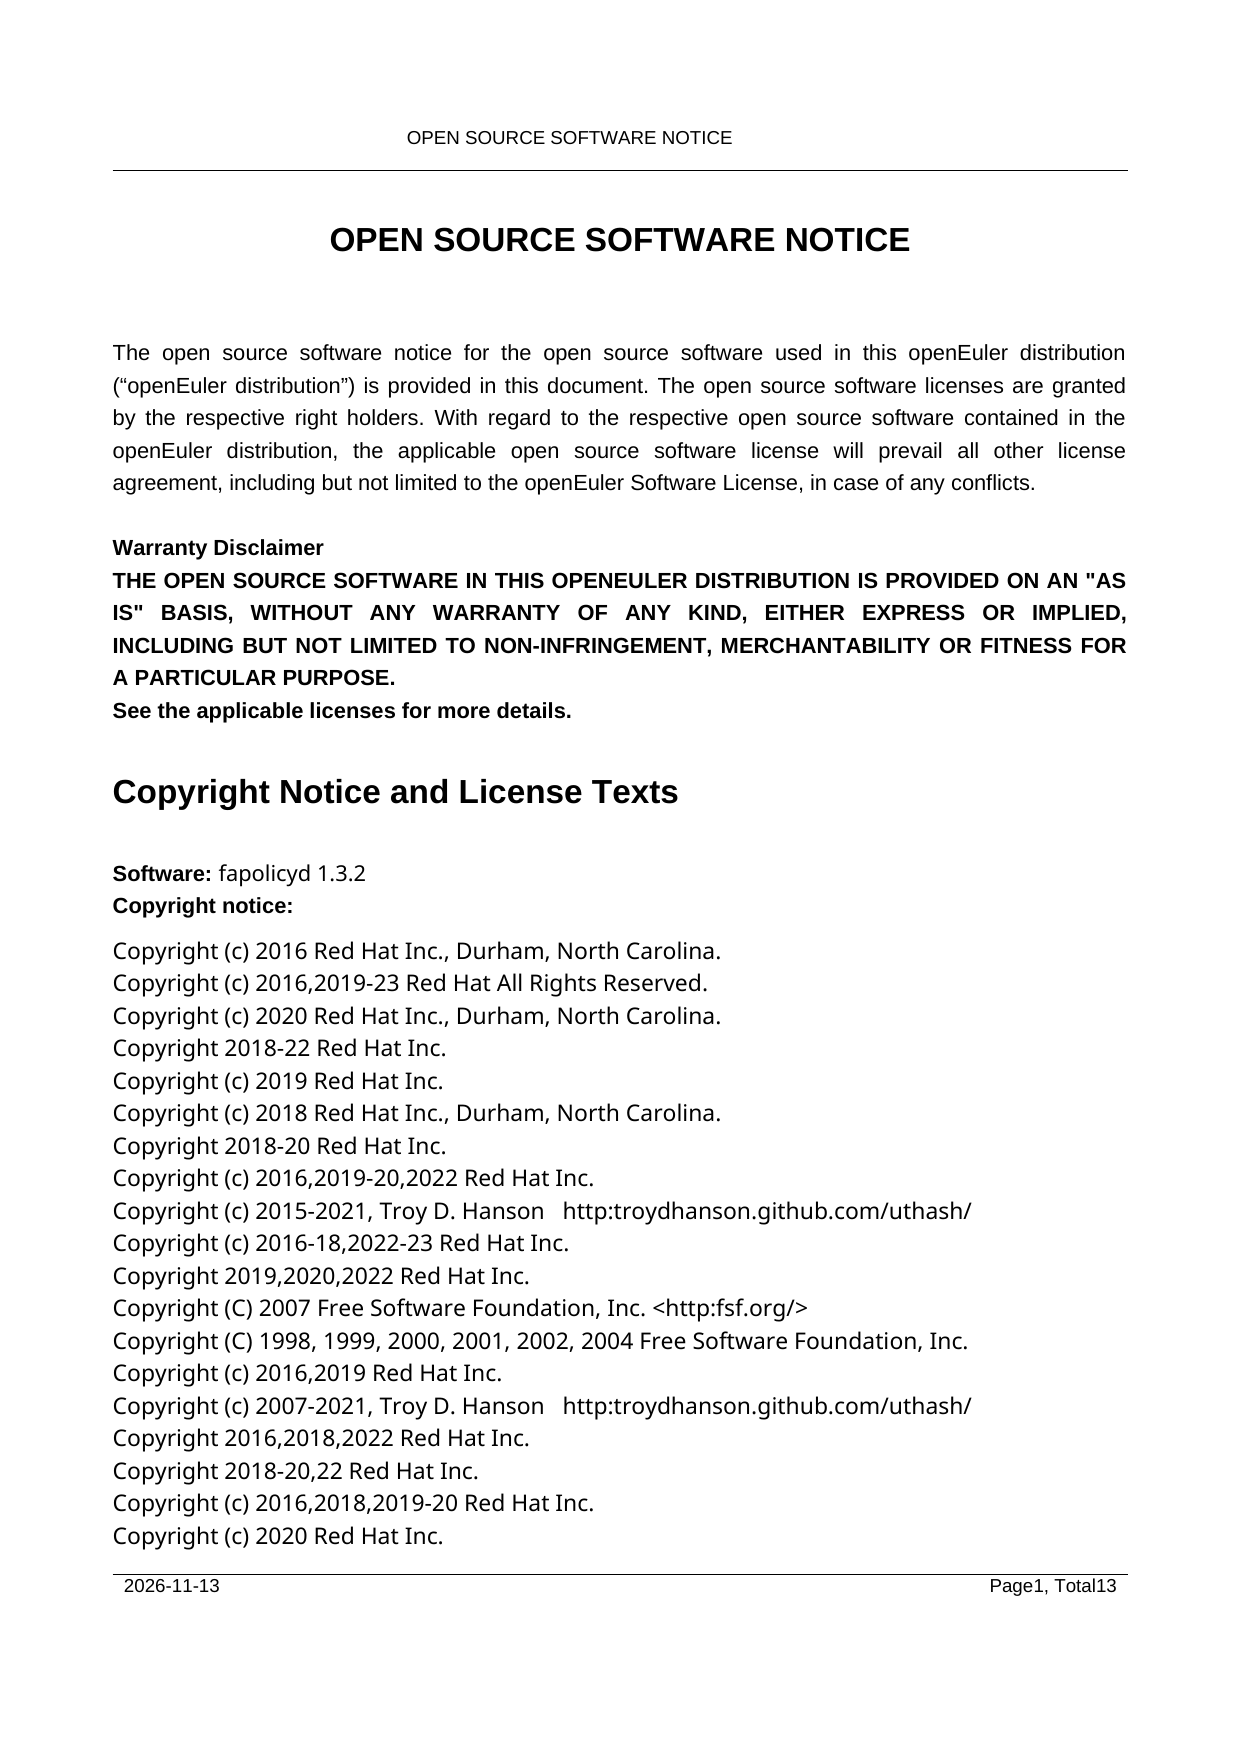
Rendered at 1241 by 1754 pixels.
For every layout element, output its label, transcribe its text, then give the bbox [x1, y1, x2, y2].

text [112, 934, 1128, 1551]
text Warranty Disclaimer [112, 531, 1128, 564]
text Copyright Notice and License Texts [112, 759, 1128, 824]
text Copyright notice: [112, 889, 1128, 921]
text The open source software notice for the open source software used in this openEuler distribution (“openEuler distribution”) is provided in this document. The open source software licenses are granted by the respective right holders. With regard to the respective open source software contained in the openEuler distribution, the applicable open source software license will prevail all other license agreement, including but not limited to the openEuler Software License, in case of any conflicts. [112, 336, 1128, 499]
title Software: fapolicyd 1.3.2 [112, 856, 1128, 889]
text OPEN SOURCE SOFTWARE NOTICE [112, 206, 1128, 271]
text THE OPEN SOURCE SOFTWARE IN THIS OPENEULER DISTRIBUTION IS PROVIDED ON AN "AS IS" BASIS, WITHOUT ANY WARRANTY OF ANY KIND, EITHER EXPRESS OR IMPLIED, INCLUDING BUT NOT LIMITED TO NON-INFRINGEMENT, MERCHANTABILITY OR FITNESS FOR A PARTICULAR PURPOSE. See the applicable licenses for more details. [112, 564, 1128, 726]
